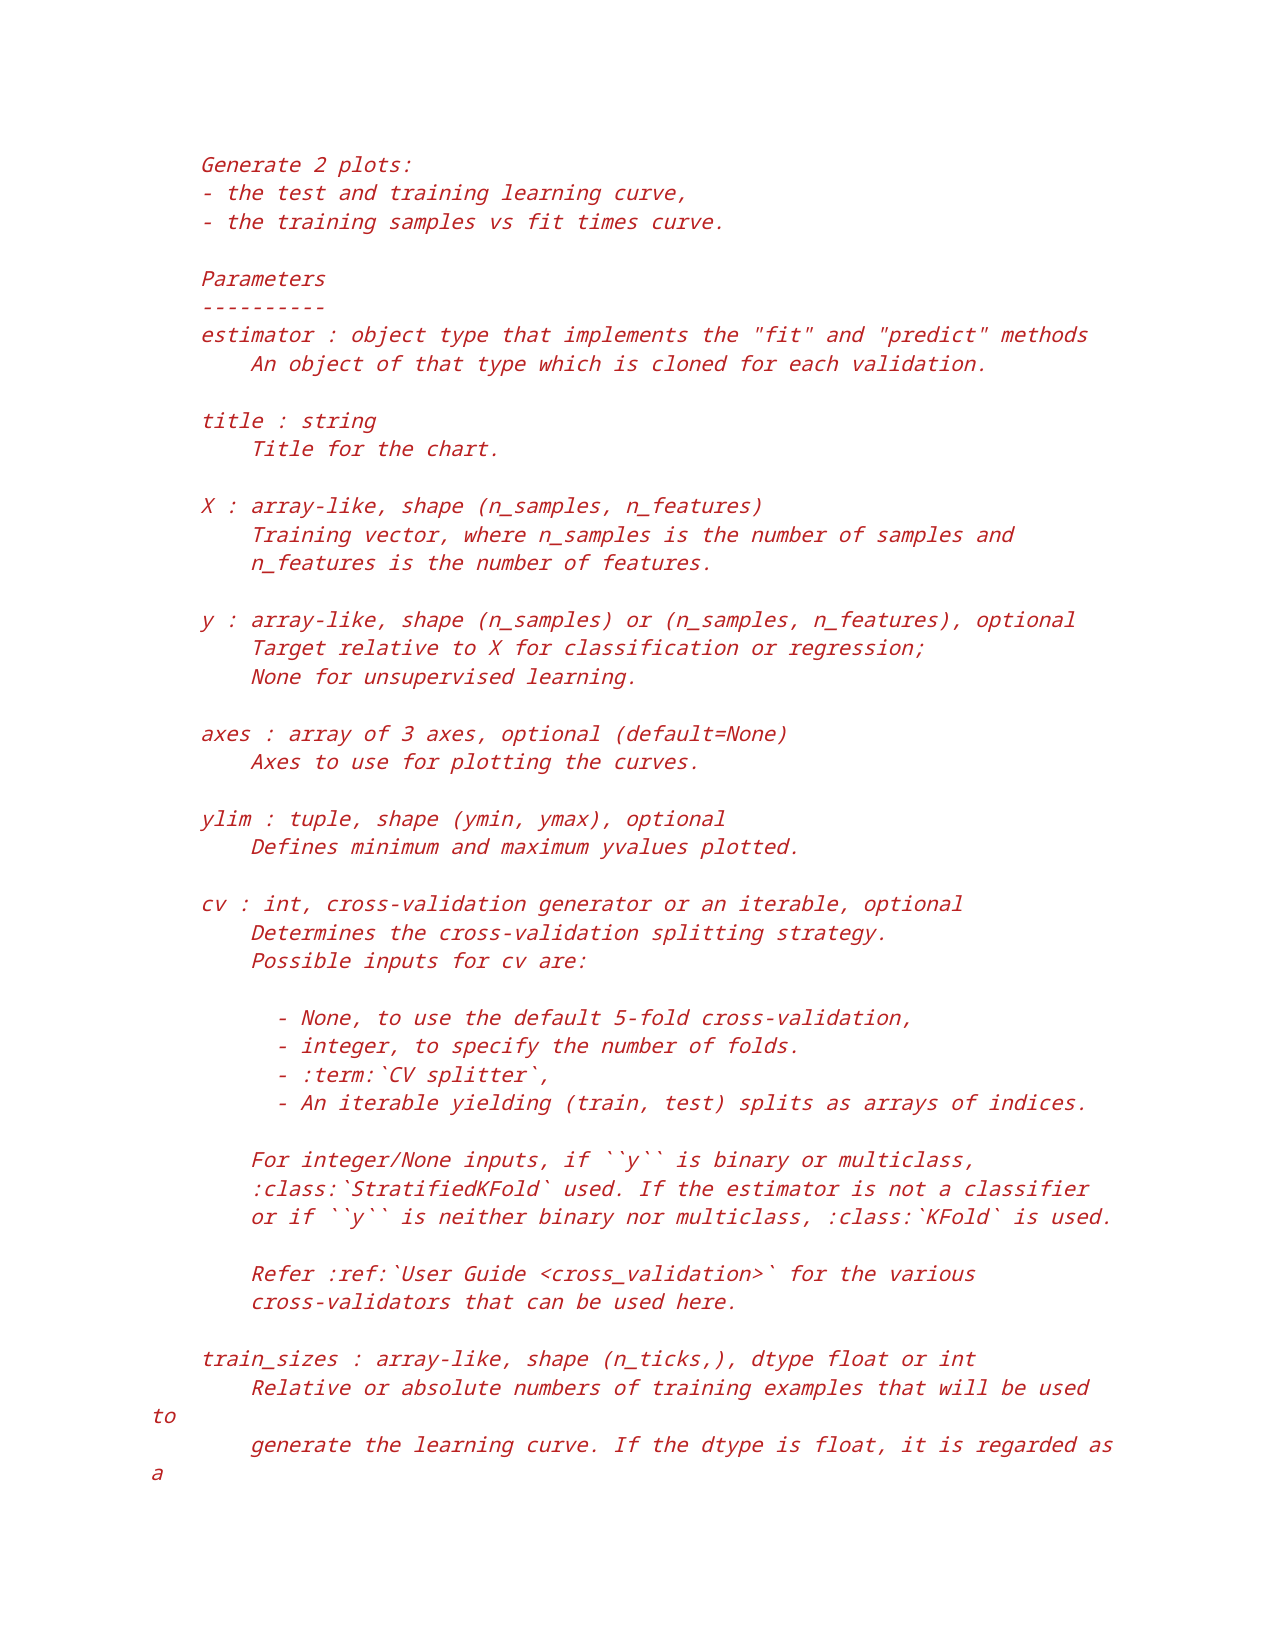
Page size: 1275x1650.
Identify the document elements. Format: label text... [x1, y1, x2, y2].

text cross-validators that can be used here. [150, 1287, 1125, 1316]
text Determines the cross-validation splitting strategy. [150, 918, 1125, 946]
text y : array-like, shape (n_samples) or (n_samples, n_features), optional [150, 605, 1125, 633]
text estimator : object type that implements the "fit" and "predict" methods [150, 321, 1125, 349]
text ---------- [150, 292, 1125, 321]
text Training vector, where n_samples is the number of samples and [150, 520, 1125, 548]
text For integer/None inputs, if ``y`` is binary or multiclass, [150, 1145, 1125, 1174]
text - the training samples vs fit times curve. [150, 207, 1125, 235]
text title : string [150, 406, 1125, 434]
text - None, to use the default 5-fold cross-validation, [150, 1003, 1125, 1032]
text Possible inputs for cv are: [150, 946, 1125, 975]
text Generate 2 plots: [150, 150, 1125, 178]
text Refer :ref:`User Guide <cross_validation>` for the various [150, 1259, 1125, 1287]
text :class:`StratifiedKFold` used. If the estimator is not a classifier [150, 1174, 1125, 1202]
text X : array-like, shape (n_samples, n_features) [150, 491, 1125, 520]
text - the test and training learning curve, [150, 178, 1125, 207]
text None for unsupervised learning. [150, 662, 1125, 690]
text An object of that type which is cloned for each validation. [150, 349, 1125, 377]
text ylim : tuple, shape (ymin, ymax), optional [150, 804, 1125, 832]
text n_features is the number of features. [150, 548, 1125, 577]
text cv : int, cross-validation generator or an iterable, optional [150, 889, 1125, 918]
text Title for the chart. [150, 434, 1125, 463]
text Defines minimum and maximum yvalues plotted. [150, 832, 1125, 861]
text Axes to use for plotting the curves. [150, 747, 1125, 776]
text - :term:`CV splitter`, [150, 1060, 1125, 1088]
text axes : array of 3 axes, optional (default=None) [150, 719, 1125, 747]
text or if ``y`` is neither binary nor multiclass, :class:`KFold` is used. [150, 1202, 1125, 1231]
text Target relative to X for classification or regression; [150, 633, 1125, 662]
text - integer, to specify the number of folds. [150, 1032, 1125, 1060]
text Relative or absolute numbers of training examples that will be used to [150, 1373, 1125, 1430]
text train_sizes : array-like, shape (n_ticks,), dtype float or int [150, 1344, 1125, 1373]
text generate the learning curve. If the dtype is float, it is regarded as a [150, 1430, 1125, 1487]
text Parameters [150, 264, 1125, 292]
text - An iterable yielding (train, test) splits as arrays of indices. [150, 1088, 1125, 1117]
